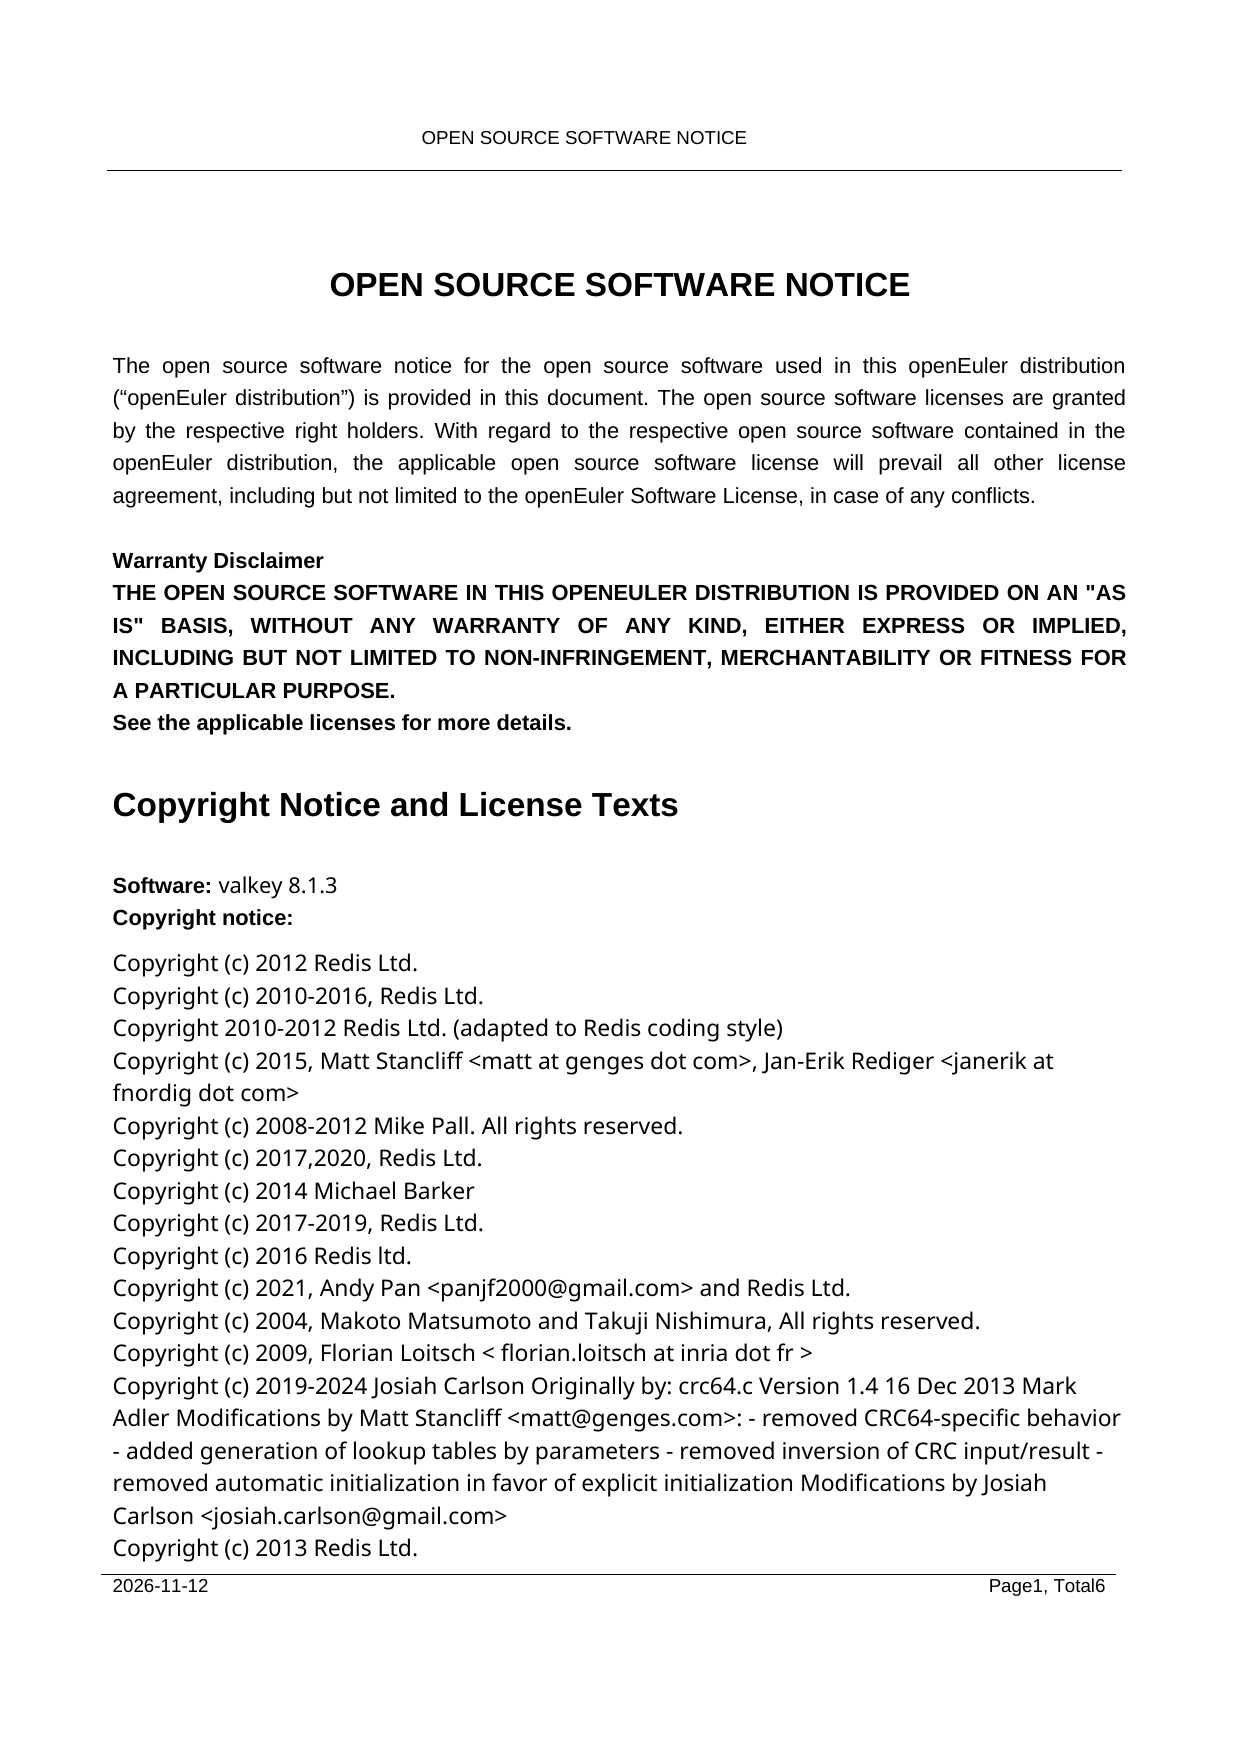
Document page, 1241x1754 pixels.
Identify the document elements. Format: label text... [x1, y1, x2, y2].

text The open source software notice for the open source software used in this openEuler distribution (“openEuler distribution”) is provided in this document. The open source software licenses are granted by the respective right holders. With regard to the respective open source software contained in the openEuler distribution, the applicable open source software license will prevail all other license agreement, including but not limited to the openEuler Software License, in case of any conflicts. [112, 349, 1128, 511]
text OPEN SOURCE SOFTWARE NOTICE [112, 251, 1128, 316]
text Warranty Disclaimer [112, 544, 1128, 576]
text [112, 947, 1128, 1564]
text Copyright Notice and License Texts [112, 771, 1128, 836]
title Software: valkey 8.1.3 [112, 869, 1128, 901]
text THE OPEN SOURCE SOFTWARE IN THIS OPENEULER DISTRIBUTION IS PROVIDED ON AN "AS IS" BASIS, WITHOUT ANY WARRANTY OF ANY KIND, EITHER EXPRESS OR IMPLIED, INCLUDING BUT NOT LIMITED TO NON-INFRINGEMENT, MERCHANTABILITY OR FITNESS FOR A PARTICULAR PURPOSE. See the applicable licenses for more details. [112, 576, 1128, 739]
text Copyright notice: [112, 901, 1128, 934]
